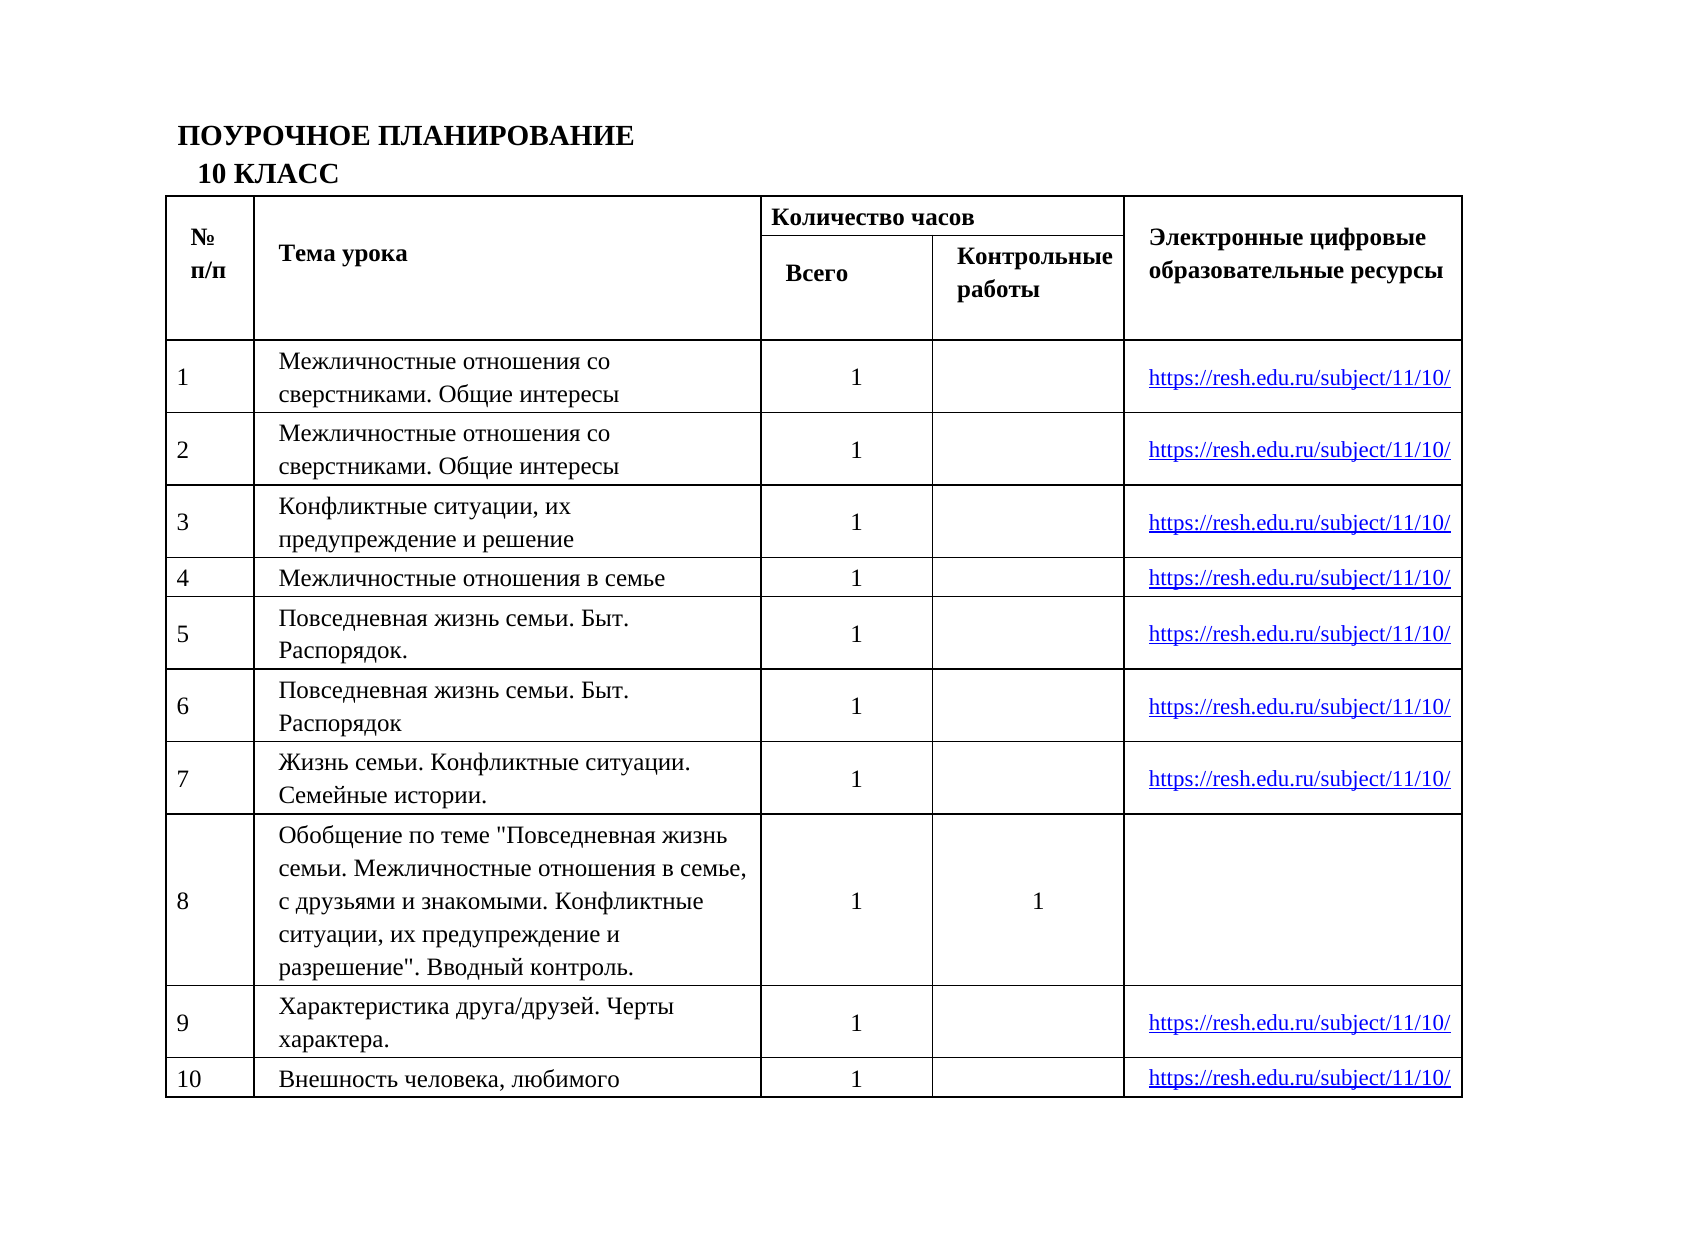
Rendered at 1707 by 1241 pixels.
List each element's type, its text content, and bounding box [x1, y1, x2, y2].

table_cell 1 [167, 341, 253, 412]
table_cell 1 [762, 341, 932, 412]
table_cell 1 [762, 986, 932, 1057]
text ПОУРОЧНОЕ ПЛАНИРОВАНИЕ [177, 118, 1618, 152]
table_cell [933, 597, 1123, 668]
table_cell Межличностные отношения со сверстниками. Общие интересы [255, 341, 760, 412]
table_cell https://resh.edu.ru/subject/11/10/ [1125, 597, 1461, 668]
table_cell 5 [167, 597, 253, 668]
table_header Тема урока [255, 197, 760, 339]
table_cell 1 [762, 413, 932, 484]
table_cell 1 [762, 815, 932, 984]
table_cell 2 [167, 413, 253, 484]
table_cell 3 [167, 486, 253, 556]
table_cell 7 [167, 742, 253, 813]
table_cell https://resh.edu.ru/subject/11/10/ [1125, 486, 1461, 556]
table_cell 1 [762, 486, 932, 556]
table_cell [933, 670, 1123, 741]
table_header Количество часов [762, 197, 1123, 234]
table_cell Конфликтные ситуации, их предупреждение и решение [255, 486, 760, 556]
table_cell Характеристика друга/друзей. Черты характера. [255, 986, 760, 1057]
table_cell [1125, 1058, 1461, 1096]
table_cell 9 [167, 986, 253, 1057]
table_cell Повседневная жизнь семьи. Быт. Распорядок [255, 670, 760, 741]
table_cell https://resh.edu.ru/subject/11/10/ [1125, 558, 1461, 596]
table_header Электронные цифровые образовательные ресурсы [1125, 197, 1461, 339]
table_cell 10 [167, 1058, 253, 1096]
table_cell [255, 1058, 760, 1096]
table_cell https://resh.edu.ru/subject/11/10/ [1125, 413, 1461, 484]
table_cell 8 [167, 815, 253, 984]
table_cell 6 [167, 670, 253, 741]
table_cell [933, 413, 1123, 484]
table_cell [933, 486, 1123, 556]
table_cell 1 [762, 1058, 932, 1096]
table_cell [933, 558, 1123, 596]
table_cell [933, 341, 1123, 412]
table_header № п/п [167, 197, 253, 339]
table_cell Межличностные отношения в семье [255, 558, 760, 596]
table_cell 1 [762, 742, 932, 813]
table_cell 1 [762, 670, 932, 741]
table_cell Контрольные работы [933, 236, 1123, 339]
table_cell Межличностные отношения со сверстниками. Общие интересы [255, 413, 760, 484]
table_cell https://resh.edu.ru/subject/11/10/ [1125, 986, 1461, 1057]
table_cell https://resh.edu.ru/subject/11/10/ [1125, 670, 1461, 741]
table_cell 1 [762, 597, 932, 668]
table_cell 4 [167, 558, 253, 596]
table_cell 1 [933, 815, 1123, 984]
table_cell [933, 742, 1123, 813]
table_cell 1 [762, 558, 932, 596]
table_cell [1125, 815, 1461, 984]
table_cell Жизнь семьи. Конфликтные ситуации. Семейные истории. [255, 742, 760, 813]
table_cell Повседневная жизнь семьи. Быт. Распорядок. [255, 597, 760, 668]
text 10 КЛАСС [190, 157, 1618, 190]
table_cell [933, 986, 1123, 1057]
table_cell Обобщение по теме "Повседневная жизнь семьи. Межличностные отношения в семье, с друзьями и знакомыми. Конфликтные ситуации, их предупреждение и разрешение". Вводный контроль. [255, 815, 760, 984]
table_cell https://resh.edu.ru/subject/11/10/ [1125, 341, 1461, 412]
table_cell [933, 1058, 1123, 1096]
table_cell Всего [762, 236, 932, 339]
table_cell https://resh.edu.ru/subject/11/10/ [1125, 742, 1461, 813]
